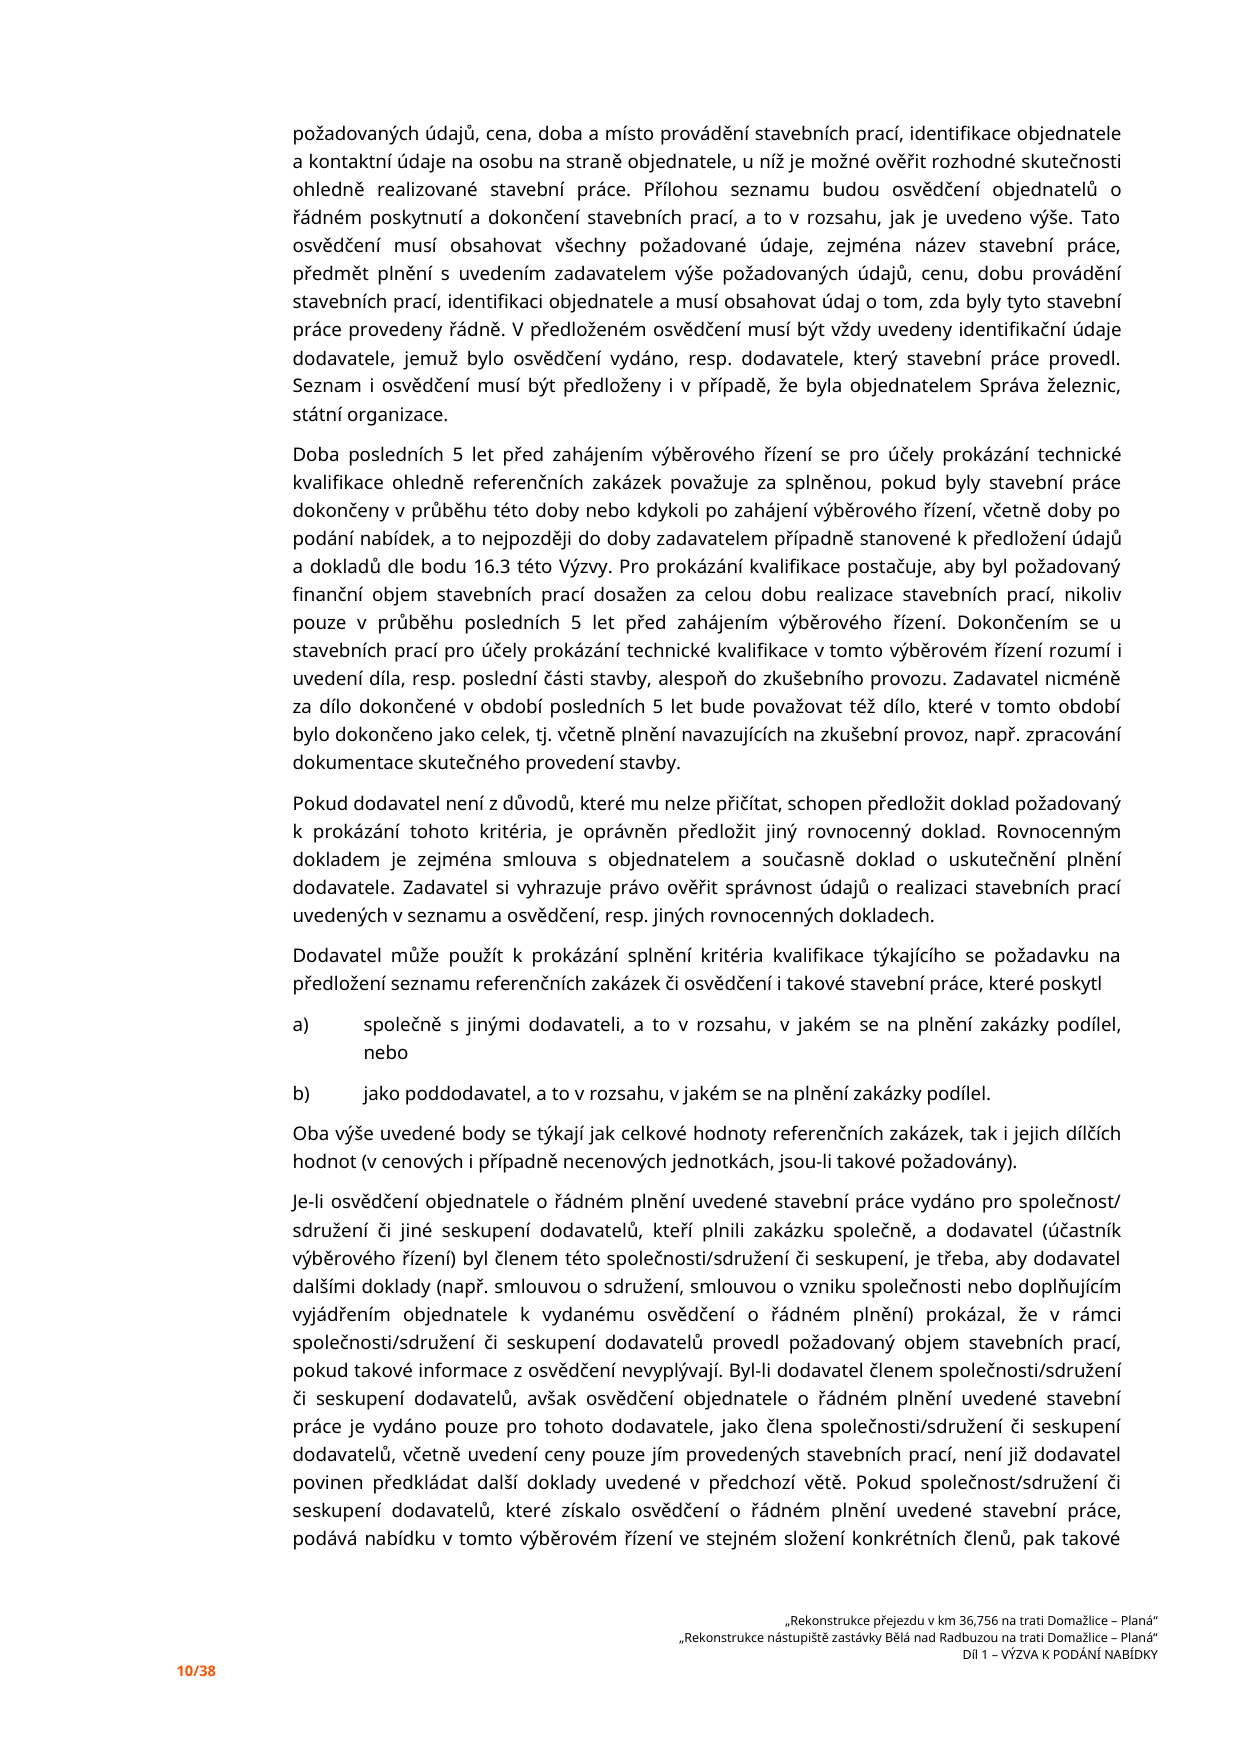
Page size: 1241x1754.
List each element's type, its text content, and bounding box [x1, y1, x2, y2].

text Pokud dodavatel není z důvodů, které mu nelze přičítat, schopen předložit doklad požadovaný k prokázání tohoto kritéria, je oprávněn předložit jiný rovnocenný doklad. Rovnocenným dokladem je zejména smlouva s objednatelem a současně doklad o uskutečnění plnění dodavatele. Zadavatel si vyhrazuje právo ověřit správnost údajů o realizaci stavebních prací uvedených v seznamu a osvědčení, resp. jiných rovnocenných dokladech. [292, 790, 1122, 928]
text a) společně s jinými dodavateli, a to v rozsahu, v jakém se na plnění zakázky podílel, nebo [292, 1011, 1122, 1065]
text Doba posledních 5 let před zahájením výběrového řízení se pro účely prokázání technické kvalifikace ohledně referenčních zakázek považuje za splněnou, pokud byly stavební práce dokončeny v průběhu této doby nebo kdykoli po zahájení výběrového řízení, včetně doby po podání nabídek, a to nejpozději do doby zadavatelem případně stanovené k předložení údajů a dokladů dle bodu 16.3 této Výzvy. Pro prokázání kvalifikace postačuje, aby byl požadovaný finanční objem stavebních prací dosažen za celou dobu realizace stavebních prací, nikoliv pouze v průběhu posledních 5 let před zahájením výběrového řízení. Dokončením se u stavebních prací pro účely prokázání technické kvalifikace v tomto výběrovém řízení rozumí i uvedení díla, resp. poslední části stavby, alespoň do zkušebního provozu. Zadavatel nicméně za dílo dokončené v období posledních 5 let bude považovat též dílo, které v tomto období bylo dokončeno jako celek, tj. včetně plnění navazujících na zkušební provoz, např. zpracování dokumentace skutečného provedení stavby. [292, 441, 1122, 775]
text b) jako poddodavatel, a to v rozsahu, v jakém se na plnění zakázky podílel. [292, 1080, 1122, 1105]
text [292, 121, 1122, 426]
text Oba výše uvedené body se týkají jak celkové hodnoty referenčních zakázek, tak i jejich dílčích hodnot (v cenových i případně necenových jednotkách, jsou-li takové požadovány). [292, 1120, 1122, 1174]
text Dodavatel může použít k prokázání splnění kritéria kvalifikace týkajícího se požadavku na předložení seznamu referenčních zakázek či osvědčení i takové stavební práce, které poskytl [292, 943, 1122, 996]
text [292, 1189, 1122, 1551]
